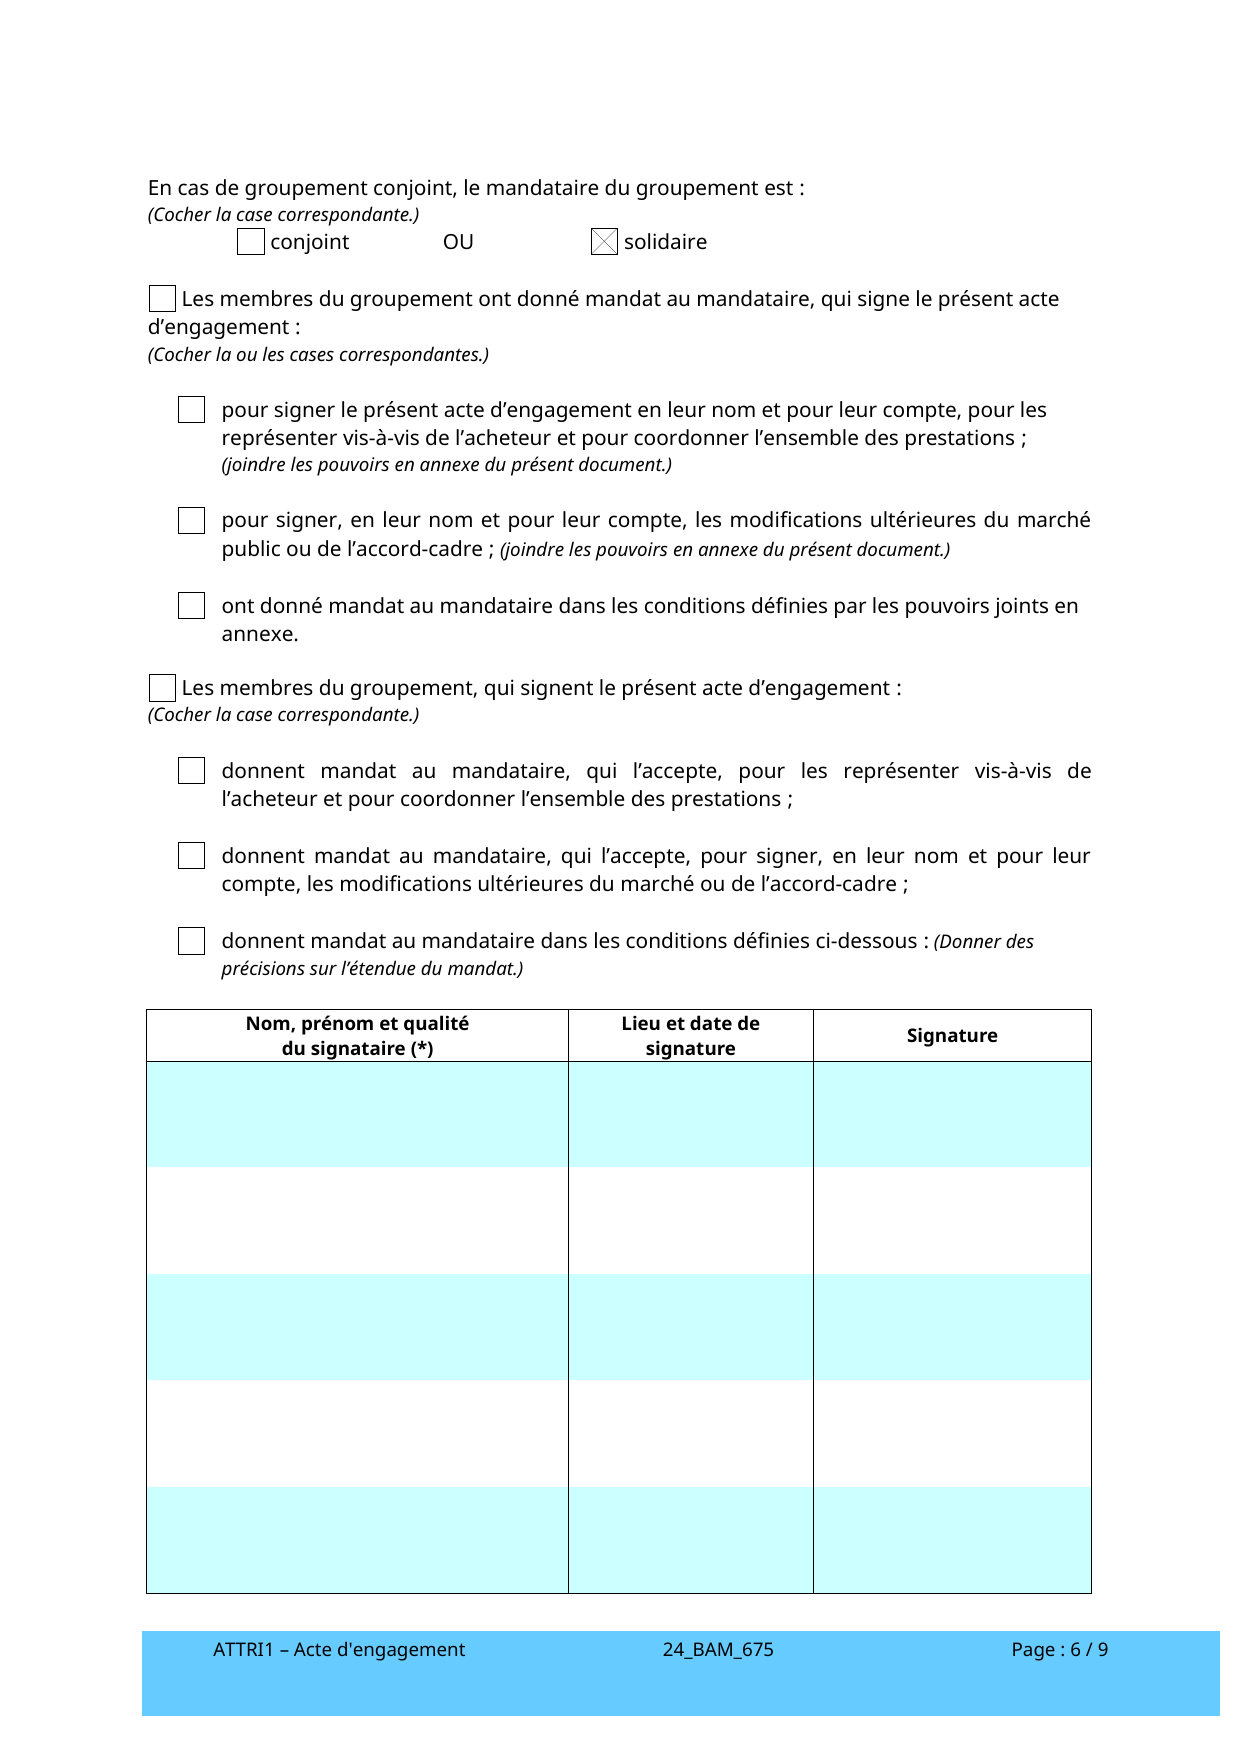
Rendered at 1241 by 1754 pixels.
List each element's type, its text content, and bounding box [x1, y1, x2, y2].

text conjoint OU solidaire [148, 227, 1093, 256]
table_cell [569, 1380, 813, 1487]
table_cell [814, 1274, 1091, 1380]
text Les membres du groupement, qui signent le présent acte d’engagement : [148, 673, 1093, 702]
text (joindre les pouvoirs en annexe du présent document.) [148, 452, 1093, 477]
text pour signer le présent acte d’engagement en leur nom et pour leur compte, pour les représenter vis-à-vis de l’acheteur et pour coordonner l’ensemble des prestations ; [148, 395, 1093, 452]
table_header Nom, prénom et qualité du signataire (*) [147, 1010, 568, 1061]
text (Cocher la case correspondante.) [148, 702, 1093, 727]
table_cell [814, 1487, 1091, 1593]
text donnent mandat au mandataire dans les conditions définies ci-dessous : (Donner des précisions sur l’étendue du mandat.) [177, 926, 1093, 980]
table_cell [569, 1274, 813, 1380]
text donnent mandat au mandataire, qui l’accepte, pour les représenter vis-à-vis de l’acheteur et pour coordonner l’ensemble des prestations ; [177, 756, 1093, 813]
text En cas de groupement conjoint, le mandataire du groupement est : [148, 173, 1093, 202]
table_cell [569, 1168, 813, 1274]
table_cell [569, 1062, 813, 1167]
table_cell [147, 1168, 568, 1274]
text Les membres du groupement ont donné mandat au mandataire, qui signe le présent acte d’engagement : [148, 284, 1093, 341]
table_header Signature [814, 1010, 1091, 1061]
text pour signer, en leur nom et pour leur compte, les modifications ultérieures du marché public ou de l’accord-cadre ; (joindre les pouvoirs en annexe du présent document.) [177, 506, 1093, 562]
text (Cocher la ou les cases correspondantes.) [148, 341, 1093, 366]
table_cell [147, 1380, 568, 1487]
table_cell [147, 1062, 568, 1167]
text (Cocher la case correspondante.) [148, 202, 1093, 227]
table_cell [814, 1062, 1091, 1167]
table_header Lieu et date de signature [569, 1010, 813, 1061]
table_cell [814, 1168, 1091, 1274]
text donnent mandat au mandataire, qui l’accepte, pour signer, en leur nom et pour leur compte, les modifications ultérieures du marché ou de l’accord-cadre ; [177, 841, 1093, 898]
text ont donné mandat au mandataire dans les conditions définies par les pouvoirs joints en annexe. [177, 591, 1093, 648]
table_cell [147, 1274, 568, 1380]
table_cell [814, 1380, 1091, 1487]
table_cell [569, 1487, 813, 1593]
table_cell [147, 1487, 568, 1593]
